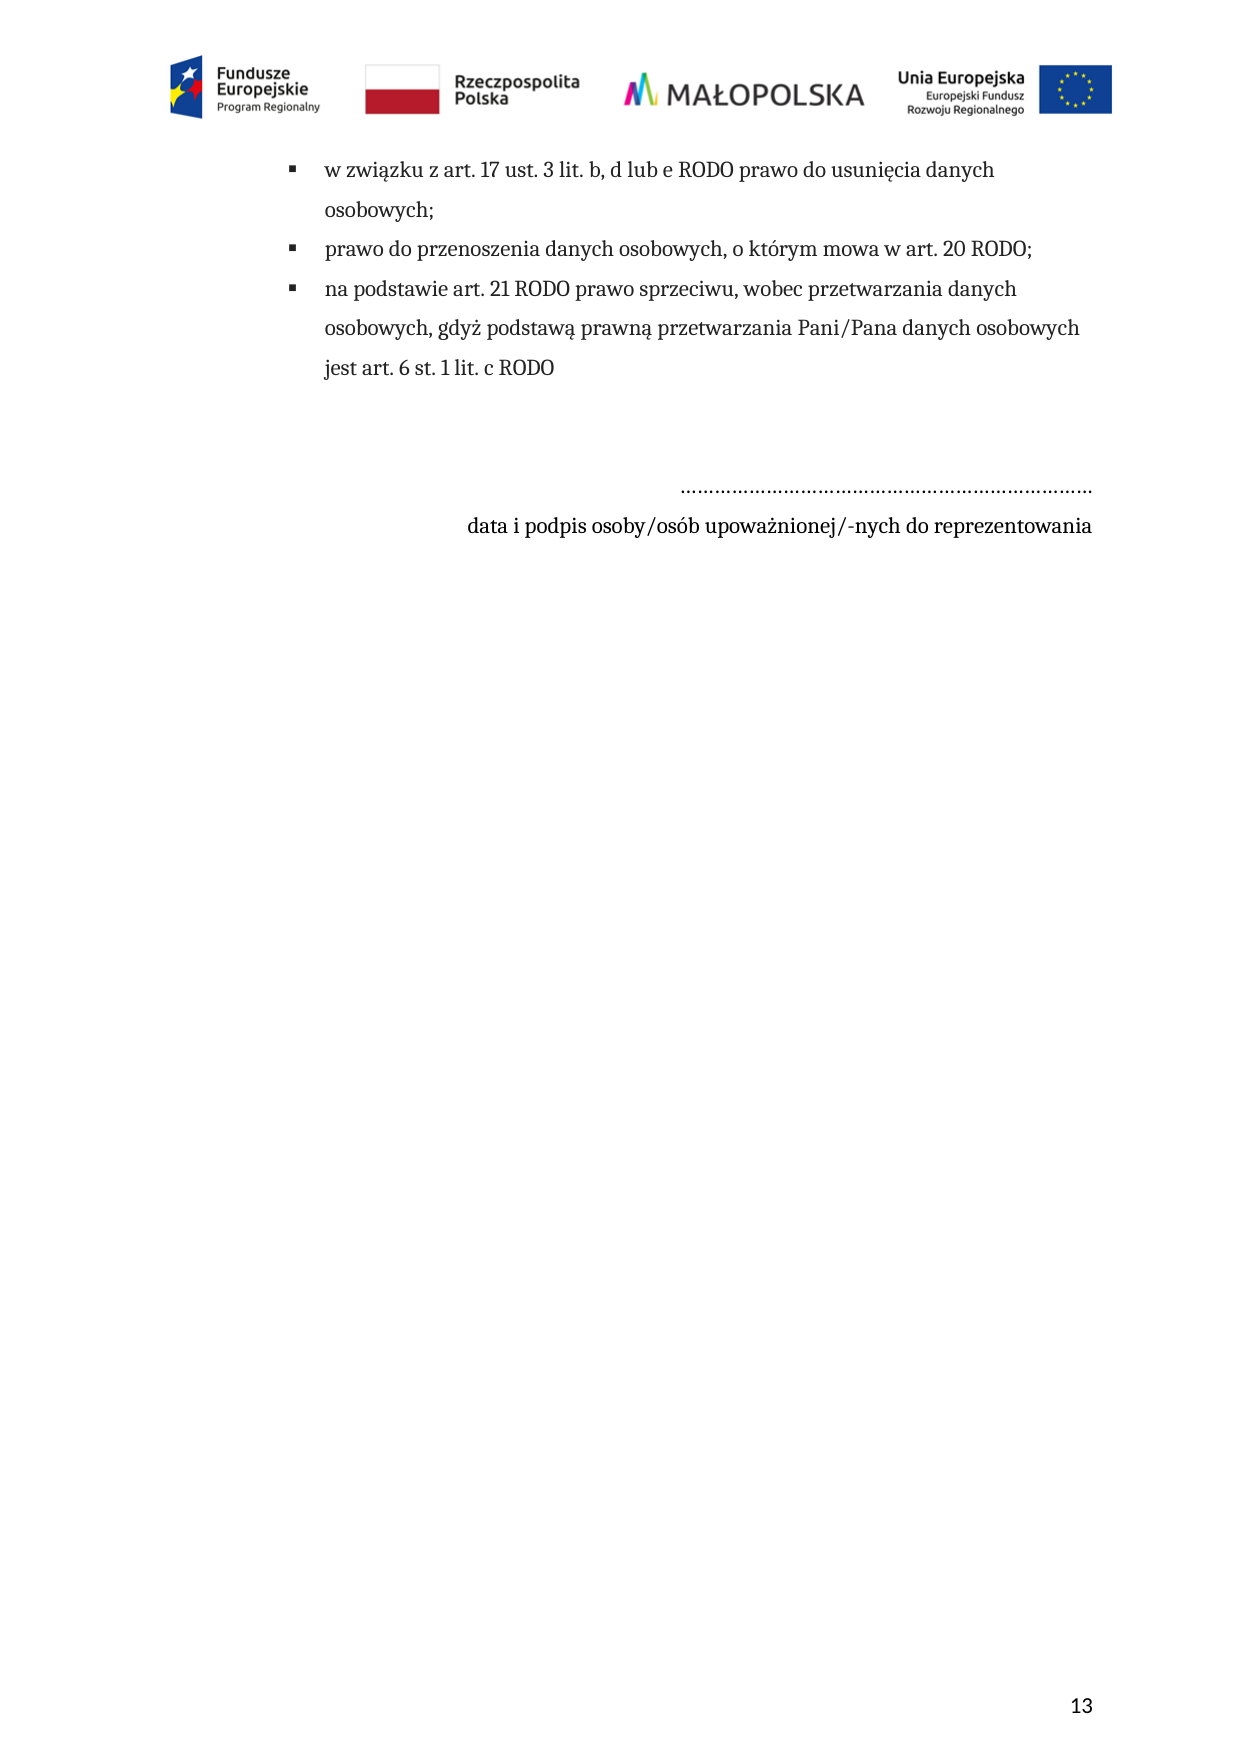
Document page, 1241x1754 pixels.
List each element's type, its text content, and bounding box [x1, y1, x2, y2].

picture [169, 50, 1115, 135]
list na podstawie art. 21 RODO prawo sprzeciwu, wobec przetwarzania danych osobowych, gdyż podstawą prawną przetwarzania Pani/Pana danych osobowych jest art. 6 st. 1 lit. c RODO [287, 276, 1093, 381]
text data i podpis osoby/osób upoważnionej/-nych do reprezentowania [148, 512, 1093, 539]
list w związku z art. 17 ust. 3 lit. b, d lub e RODO prawo do usunięcia danych osobowych; [287, 157, 1093, 223]
list prawo do przenoszenia danych osobowych, o którym mowa w art. 20 RODO; [287, 236, 1093, 262]
text ……………………………………………………………… [148, 473, 1093, 499]
